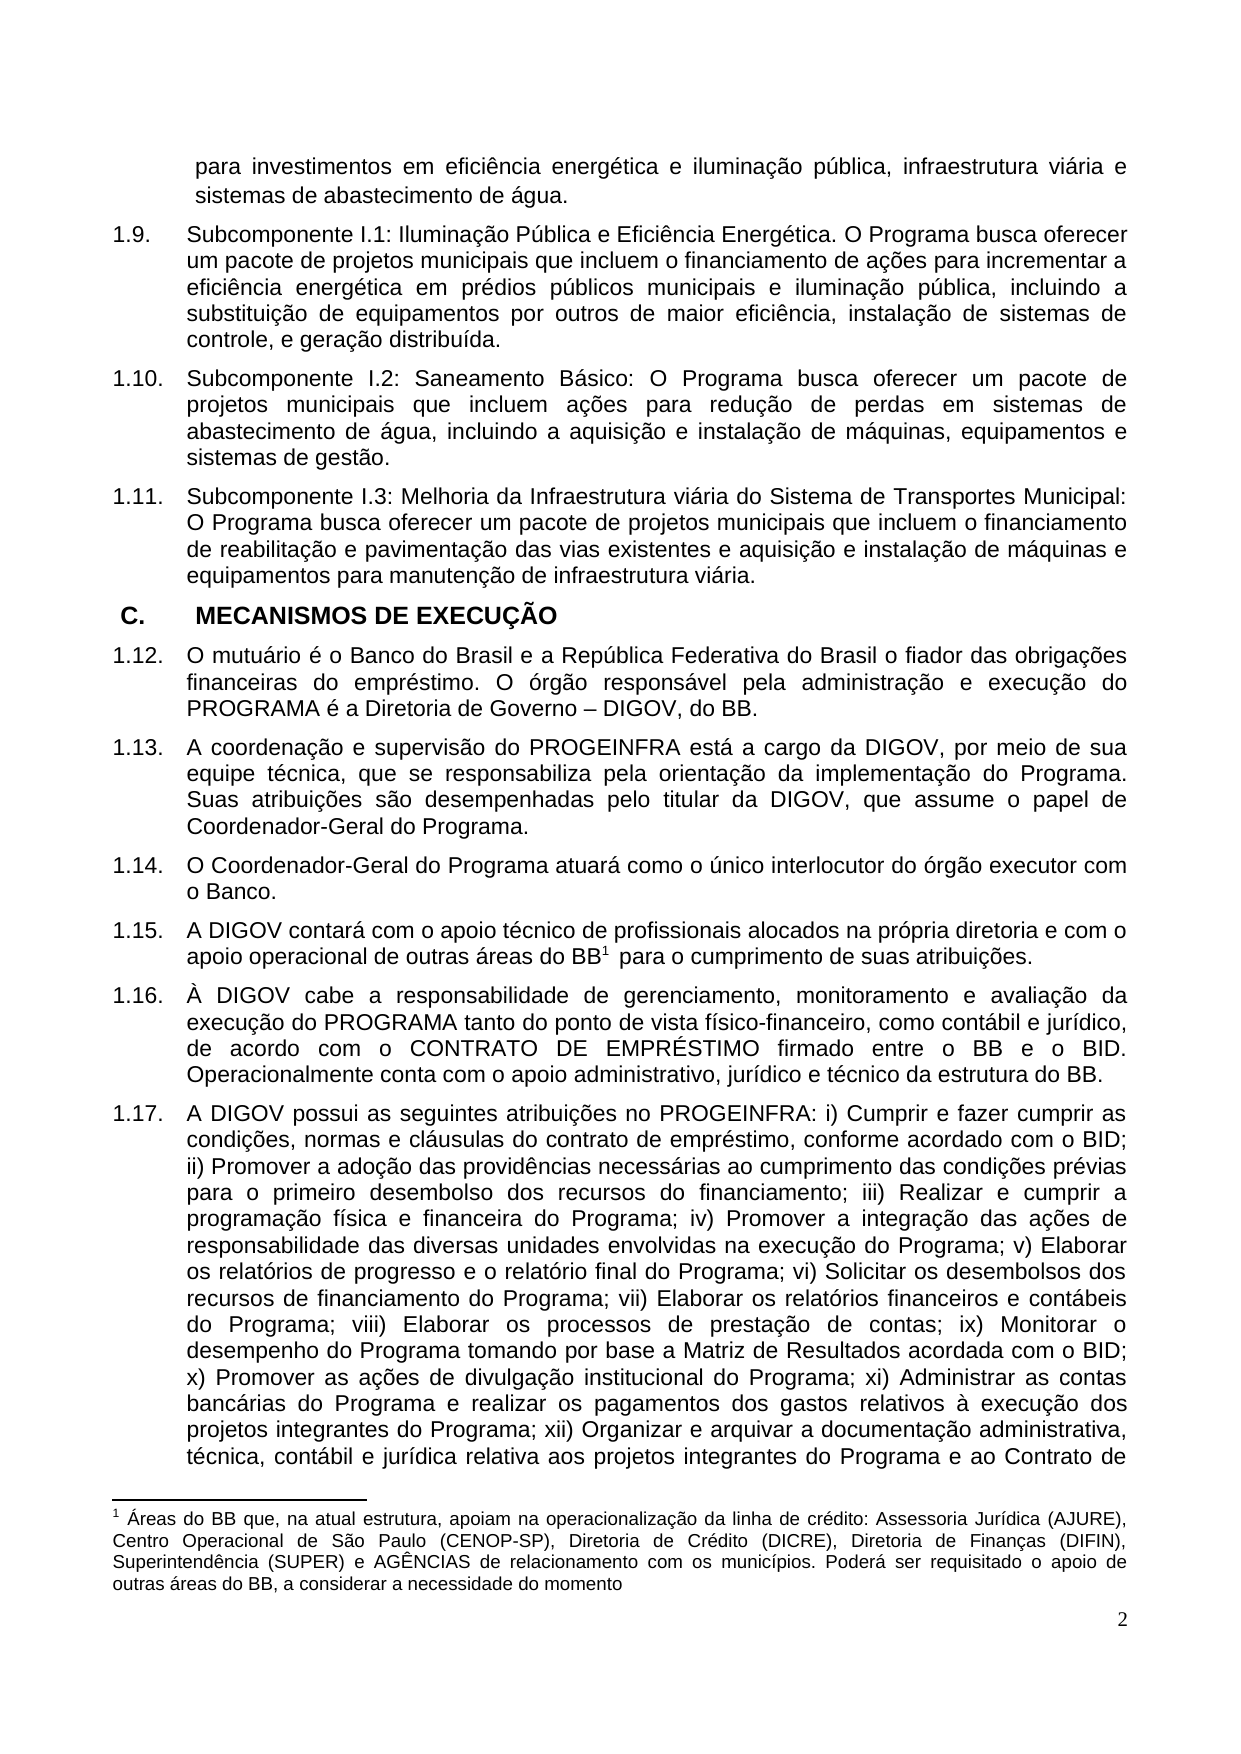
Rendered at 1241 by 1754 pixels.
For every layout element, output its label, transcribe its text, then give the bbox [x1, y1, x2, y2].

list Subcomponente I.3: Melhoria da Infraestrutura viária do Sistema de Transportes Municipal: O Programa busca oferecer um pacote de projetos municipais que incluem o financiamento de reabilitação e pavimentação das vias existentes e aquisição e instalação de máquinas e equipamentos para manutenção de infraestrutura viária. [112, 483, 1128, 588]
list A coordenação e supervisão do PROGEINFRA está a cargo da DIGOV, por meio de sua equipe técnica, que se responsabiliza pela orientação da implementação do Programa. Suas atribuições são desempenhadas pelo titular da DIGOV, que assume o papel de Coordenador-Geral do Programa. [112, 734, 1128, 839]
list A DIGOV contará com o apoio técnico de profissionais alocados na própria diretoria e com o apoio operacional de outras áreas do BB para o cumprimento de suas atribuições. [112, 917, 1128, 969]
subtitle MECANISMOS DE EXECUÇÃO [120, 601, 1128, 630]
list Subcomponente I.1: Iluminação Pública e Eficiência Energética. O Programa busca oferecer um pacote de projetos municipais que incluem o financiamento de ações para incrementar a eficiência energética em prédios públicos municipais e iluminação pública, incluindo a substituição de equipamentos por outros de maior eficiência, instalação de sistemas de controle, e geração distribuída. [112, 221, 1128, 353]
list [150, 150, 1128, 208]
list À DIGOV cabe a responsabilidade de gerenciamento, monitoramento e avaliação da execução do PROGRAMA tanto do ponto de vista físico-financeiro, como contábil e jurídico, de acordo com o CONTRATO DE EMPRÉSTIMO firmado entre o BB e o BID. Operacionalmente conta com o apoio administrativo, jurídico e técnico da estrutura do BB. [112, 982, 1128, 1087]
list O mutuário é o Banco do Brasil e a República Federativa do Brasil o fiador das obrigações financeiras do empréstimo. O órgão responsável pela administração e execução do PROGRAMA é a Diretoria de Governo – DIGOV, do BB. [112, 642, 1128, 721]
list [112, 1100, 1128, 1469]
list O Coordenador-Geral do Programa atuará como o único interlocutor do órgão executor com o Banco. [112, 852, 1128, 904]
list Subcomponente I.2: Saneamento Básico: O Programa busca oferecer um pacote de projetos municipais que incluem ações para redução de perdas em sistemas de abastecimento de água, incluindo a aquisição e instalação de máquinas, equipamentos e sistemas de gestão. [112, 365, 1128, 471]
